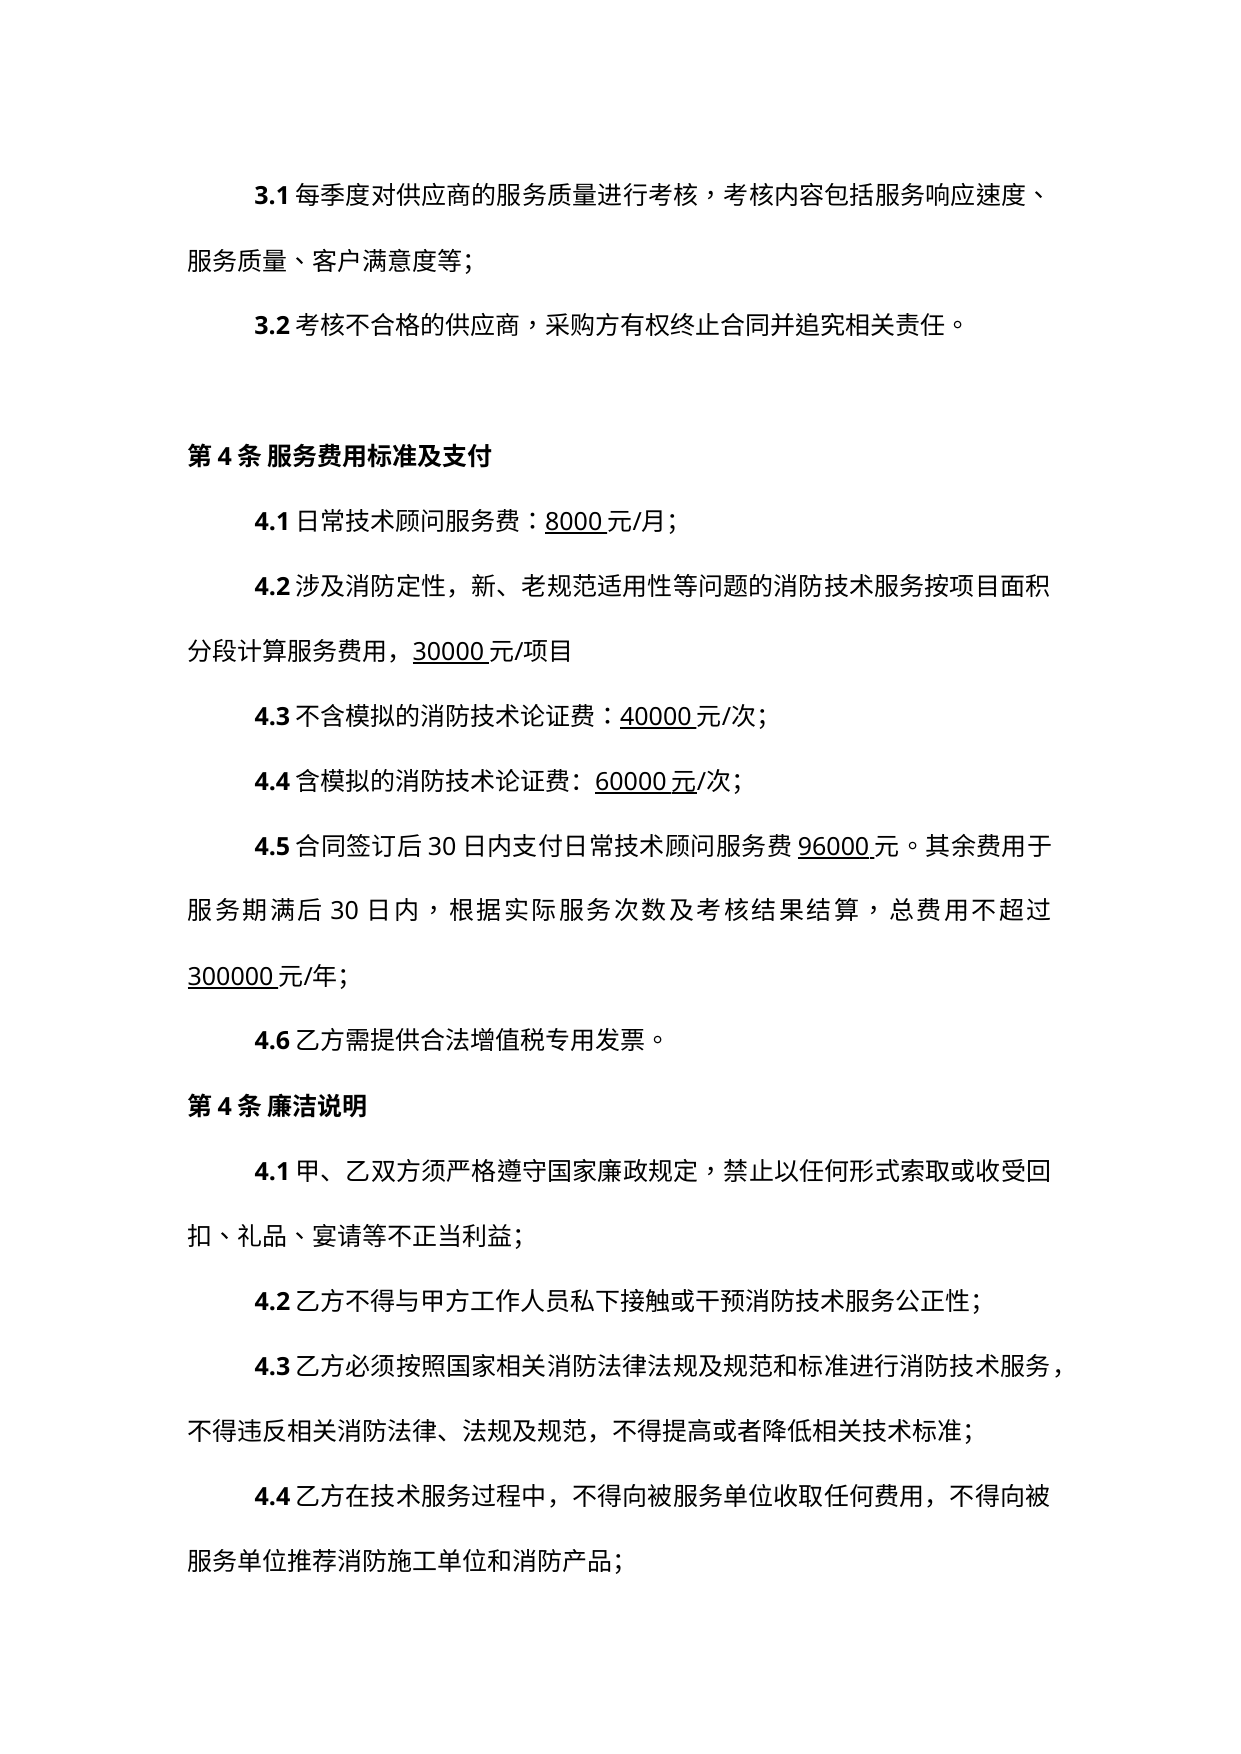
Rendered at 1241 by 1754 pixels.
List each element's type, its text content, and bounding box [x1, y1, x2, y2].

text 4.2乙方不得与甲方工作人员私下接触或干预消防技术服务公正性； [187, 1267, 1053, 1332]
text 4.3不含模拟的消防技术论证费：40000元/次； [187, 682, 1053, 747]
text 4.4含模拟的消防技术论证费：60000元/次； [187, 747, 1053, 812]
list 第4条 服务费用标准及支付 [187, 422, 1053, 487]
text 4.3乙方必须按照国家相关消防法律法规及规范和标准进行消防技术服务，不得违反相关消防法律、法规及规范，不得提高或者降低相关技术标准； [187, 1332, 1053, 1462]
text 4.6乙方需提供合法增值税专用发票。 [187, 1007, 1053, 1072]
text 3.1每季度对供应商的服务质量进行考核，考核内容包括服务响应速度、服务质量、客户满意度等； [187, 162, 1053, 292]
text 4.2涉及消防定性，新、老规范适用性等问题的消防技术服务按项目面积分段计算服务费用，30000元/项目 [187, 552, 1053, 682]
list 第4条 廉洁说明 [187, 1072, 1053, 1137]
text 4.1甲、乙双方须严格遵守国家廉政规定，禁止以任何形式索取或收受回扣、礼品、宴请等不正当利益； [187, 1137, 1053, 1267]
text 4.4乙方在技术服务过程中，不得向被服务单位收取任何费用，不得向被服务单位推荐消防施工单位和消防产品； [187, 1462, 1053, 1592]
text 3.2考核不合格的供应商，采购方有权终止合同并追究相关责任。 [187, 292, 1053, 357]
text 4.5合同签订后30日内支付日常技术顾问服务费96000元。其余费用于服务期满后30日内，根据实际服务次数及考核结果结算，总费用不超过300000元/年； [187, 812, 1053, 1007]
text 4.1日常技术顾问服务费：8000元/月； [187, 487, 1053, 552]
